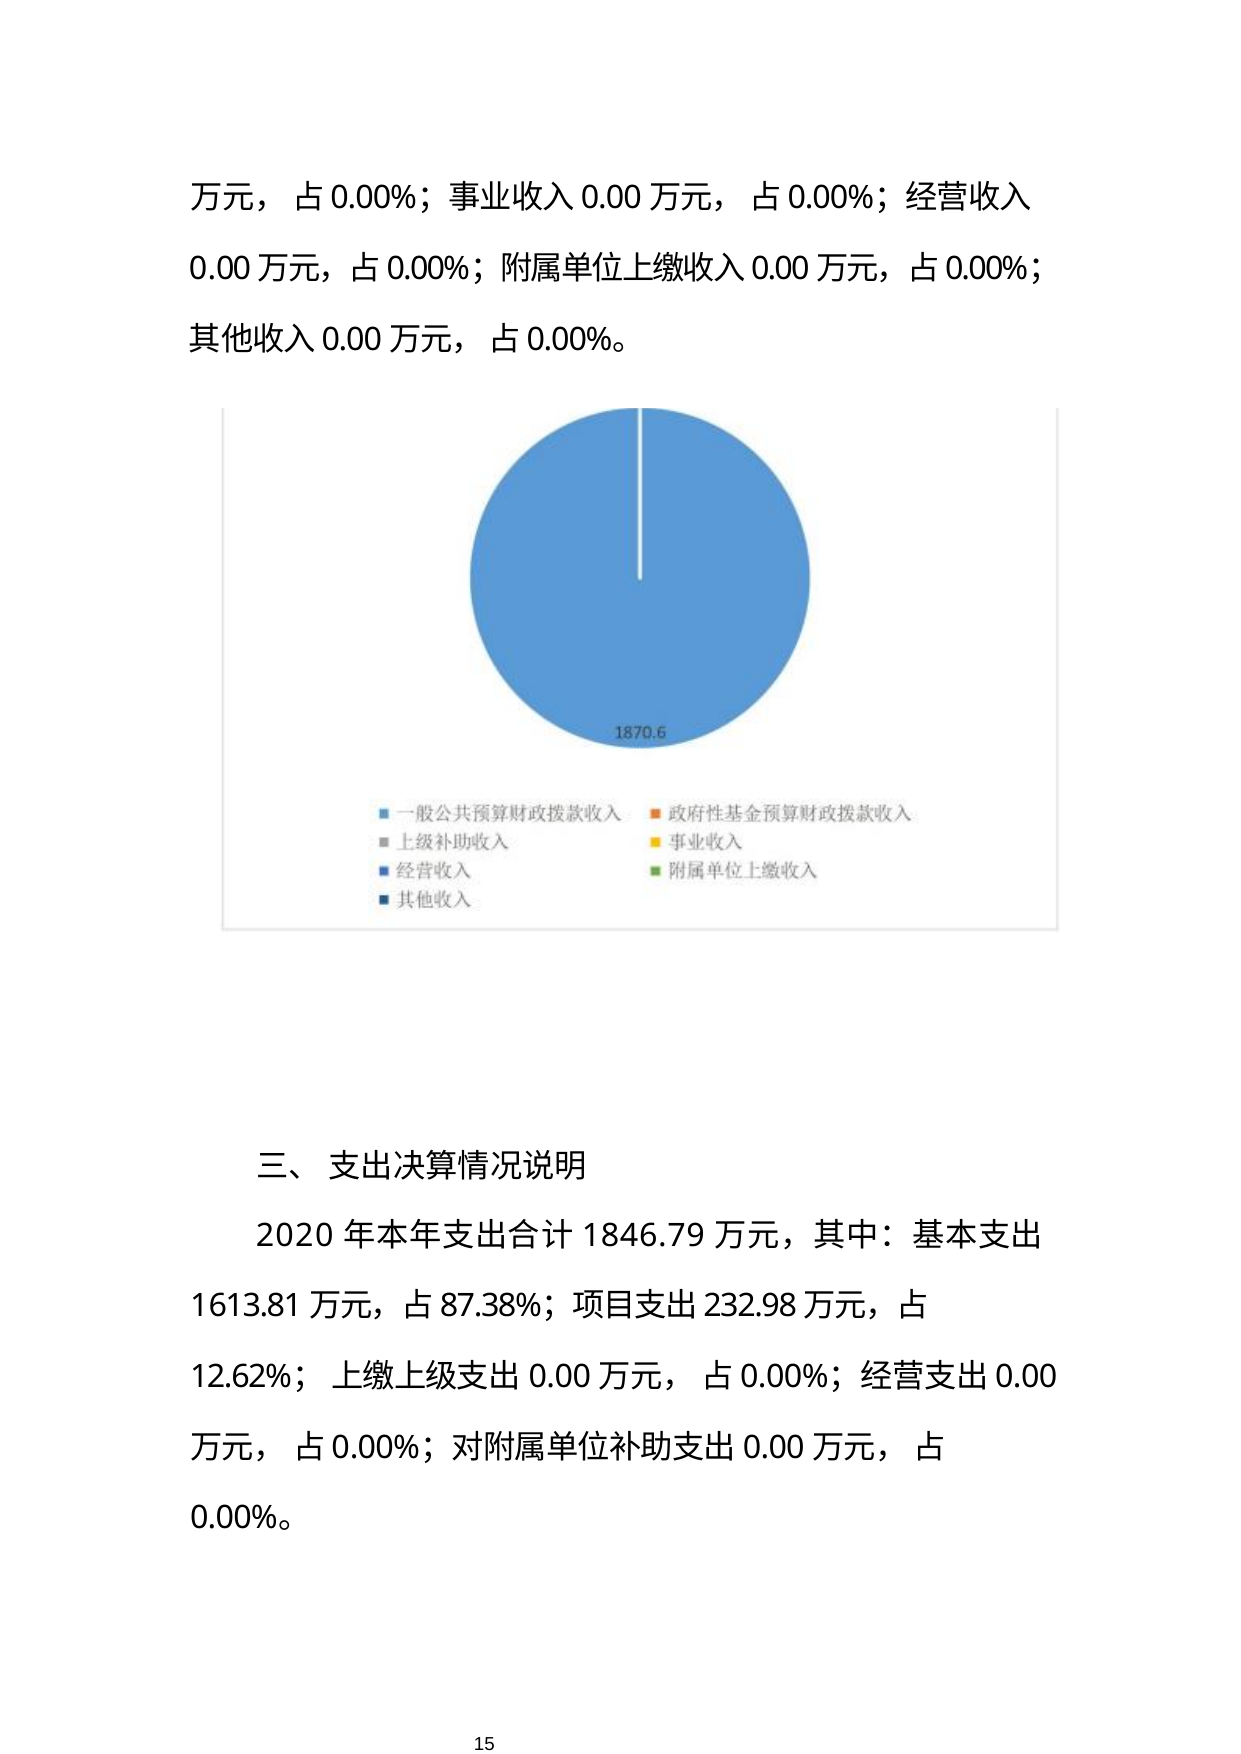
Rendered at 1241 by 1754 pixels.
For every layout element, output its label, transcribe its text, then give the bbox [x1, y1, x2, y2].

text 2020 年本年支出合计 1846.79 万元，其中：基本支出 1613.81 万元，占 87.38%；项目支出 232.98 万元，占 12.62%； 上缴上级支出 0.00 万元， 占 0.00%；经营支出 0.00 万元， 占 0.00%；对附属单位补助支出 0.00 万元， 占 0.00%。 [190, 1208, 1062, 1538]
text 三、 支出决算情况说明 [256, 1142, 1062, 1186]
text 万元， 占 0.00%；事业收入 0.00 万元， 占 0.00%；经营收入 0.00 万元，占 0.00%；附属单位上缴收入 0.00 万元，占 0.00%； 其他收入 0.00 万元， 占 0.00%。 [189, 171, 1062, 360]
picture [219, 408, 1061, 933]
